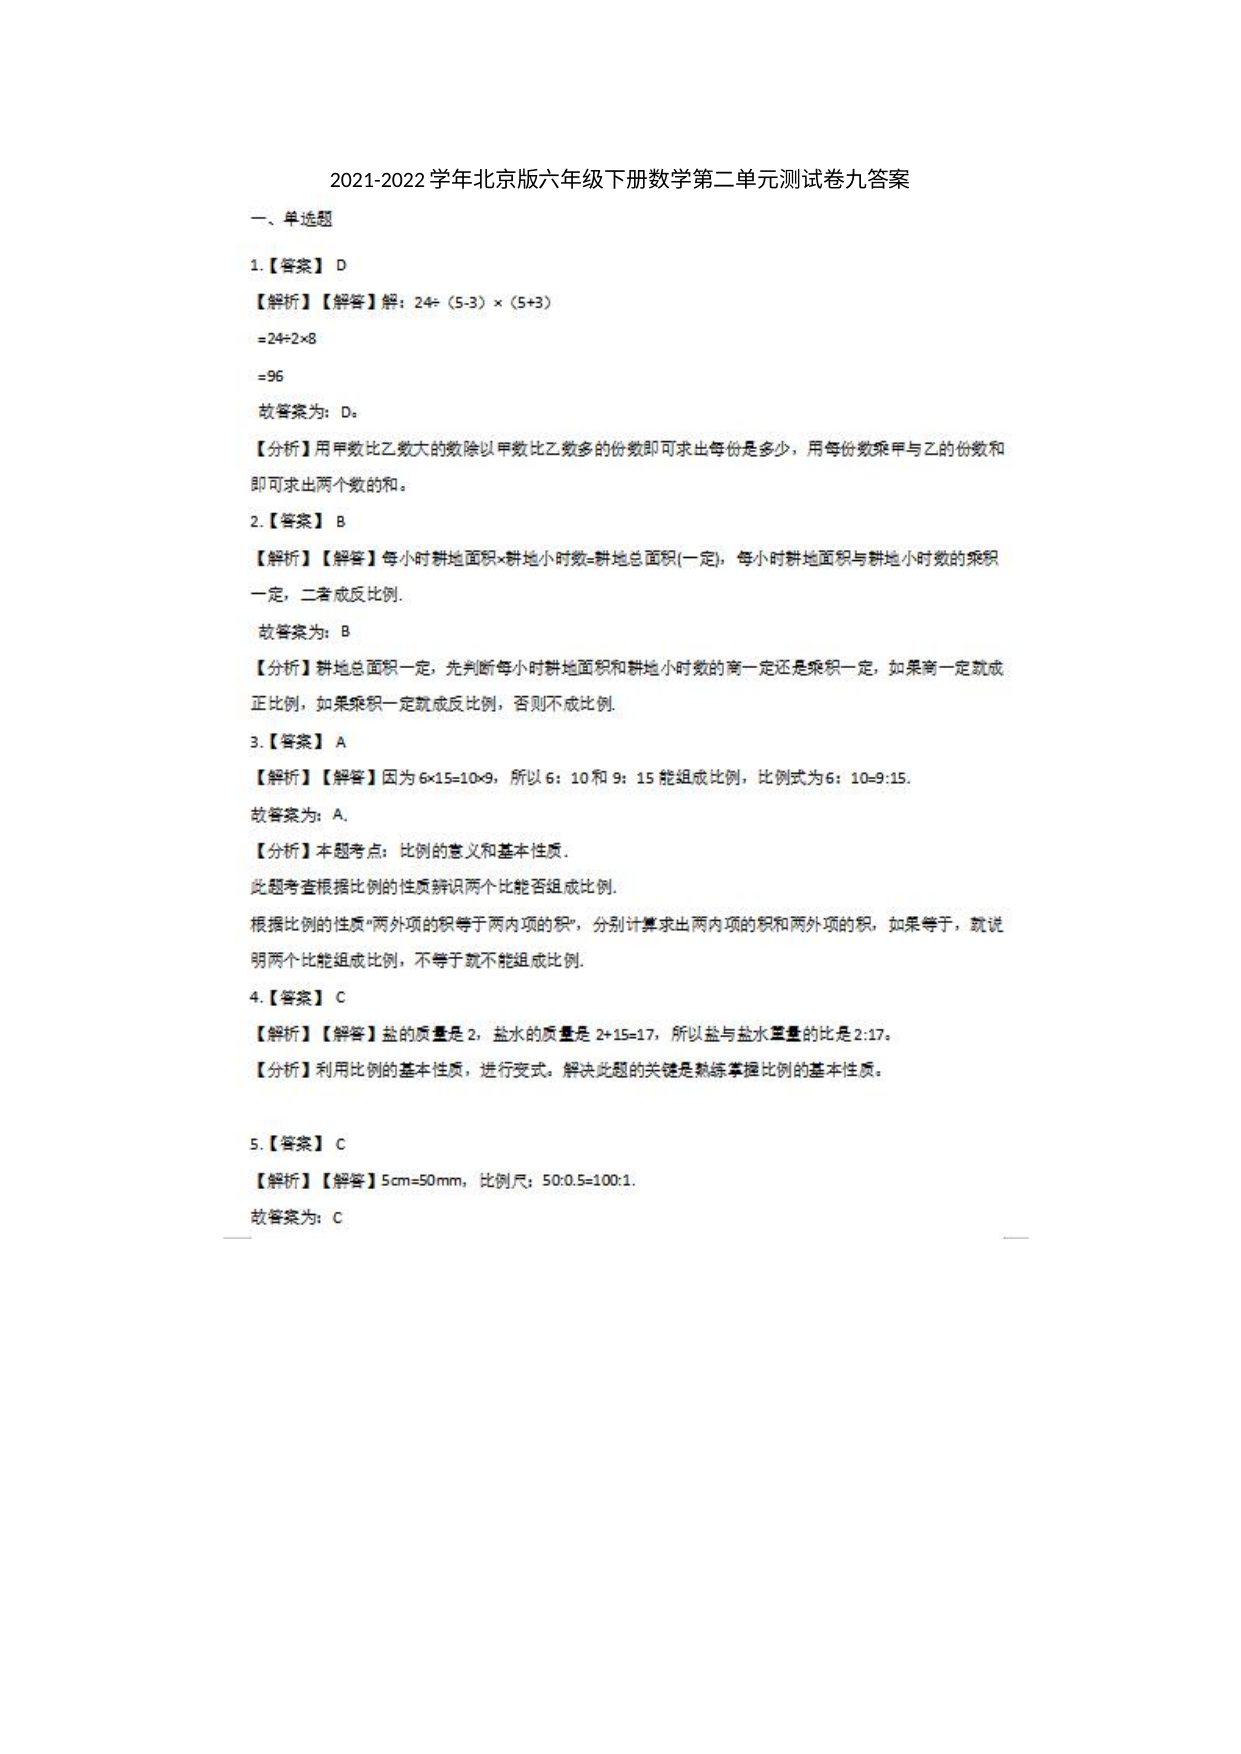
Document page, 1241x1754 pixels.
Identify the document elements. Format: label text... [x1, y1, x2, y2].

text 2021-2022学年北京版六年级下册数学第二单元测试卷九答案 [187, 162, 1053, 194]
picture [211, 194, 1029, 1239]
